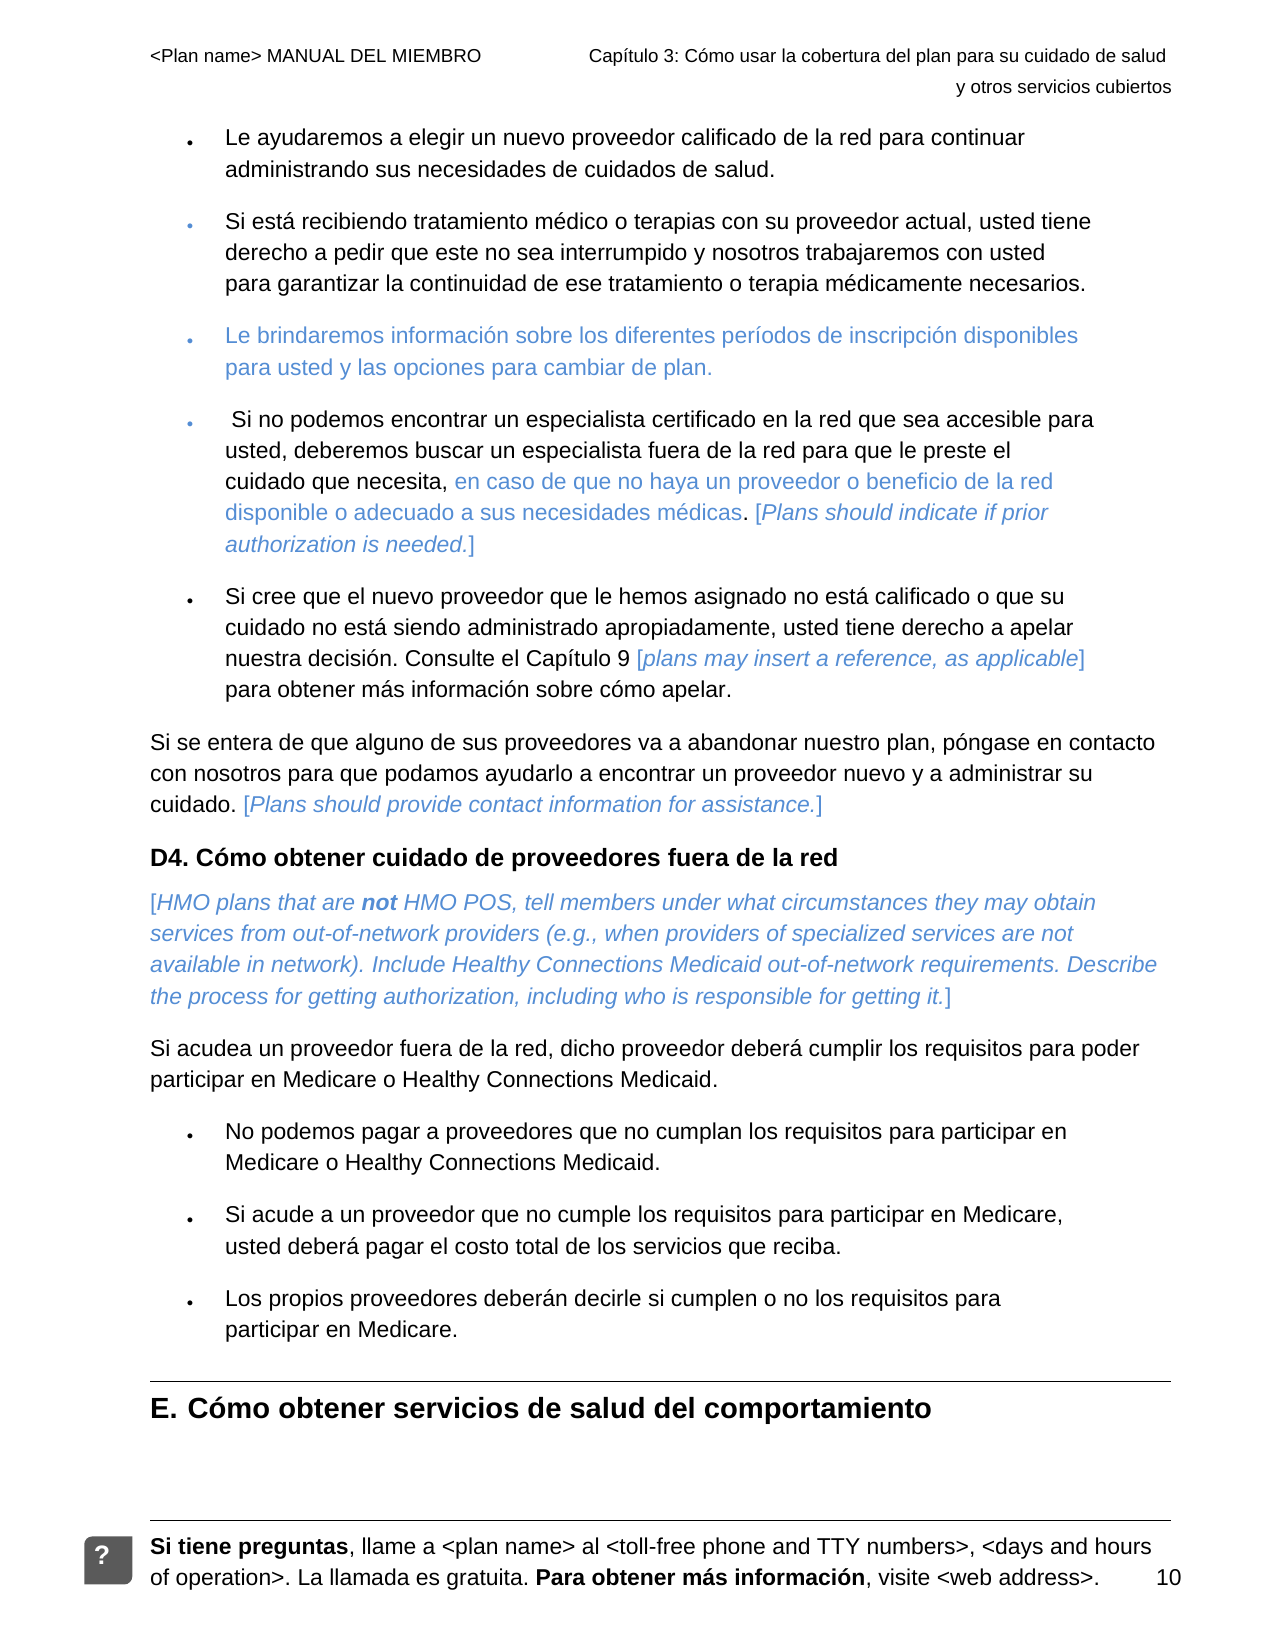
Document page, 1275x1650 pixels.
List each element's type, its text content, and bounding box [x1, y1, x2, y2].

list Si no podemos encontrar un especialista certificado en la red que sea accesible para usted, deberemos buscar un especialista fuera de la red para que le preste el cuidado que necesita, en caso de que no haya un proveedor o beneficio de la red disponible o adecuado a sus necesidades médicas. [Plans should indicate if prior authorization is needed.] [187, 402, 1096, 558]
list No podemos pagar a proveedores que no cumplan los requisitos para participar en Medicare o Healthy Connections Medicaid. [187, 1114, 1096, 1177]
text Si se entera de que alguno de sus proveedores va a abandonar nuestro plan, póngase en contacto con nosotros para que podamos ayudarlo a encontrar un proveedor nuevo y a administrar su cuidado. [Plans should provide contact information for assistance.] [150, 725, 1171, 819]
list Le ayudaremos a elegir un nuevo proveedor calificado de la red para continuar administrando sus necesidades de cuidados de salud. [187, 121, 1096, 183]
list Si está recibiendo tratamiento médico o terapias con su proveedor actual, usted tiene derecho a pedir que este no sea interrumpido y nosotros trabajaremos con usted para garantizar la continuidad de ese tratamiento o terapia médicamente necesarios. [187, 204, 1096, 298]
text Si acudea un proveedor fuera de la red, dicho proveedor deberá cumplir los requisitos para poder participar en Medicare o Healthy Connections Medicaid. [150, 1031, 1171, 1094]
list Si cree que el nuevo proveedor que le hemos asignado no está calificado o que su cuidado no está siendo administrado apropiadamente, usted tiene derecho a apelar nuestra decisión. Consulte el Capítulo 9 [plans may insert a reference, as applicable] para obtener más información sobre cómo apelar. [187, 579, 1096, 704]
subtitle Cómo obtener servicios de salud del comportamiento [150, 1382, 1171, 1426]
list Si acude a un proveedor que no cumple los requisitos para participar en Medicare, usted deberá pagar el costo total de los servicios que reciba. [187, 1198, 1096, 1260]
list Le brindaremos información sobre los diferentes períodos de inscripción disponibles para usted y las opciones para cambiar de plan. [187, 319, 1096, 381]
subtitle D4. Cómo obtener cuidado de proveedores fuera de la red [150, 839, 1096, 873]
list Los propios proveedores deberán decirle si cumplen o no los requisitos para participar en Medicare. [187, 1281, 1096, 1344]
text [HMO plans that are not HMO POS, tell members under what circumstances they may obtain services from out-of-network providers (e.g., when providers of specialized services are not available in network). Include Healthy Connections Medicaid out-of-network requirements. Describe the process for getting authorization, including who is responsible for getting it.] [150, 885, 1171, 1010]
